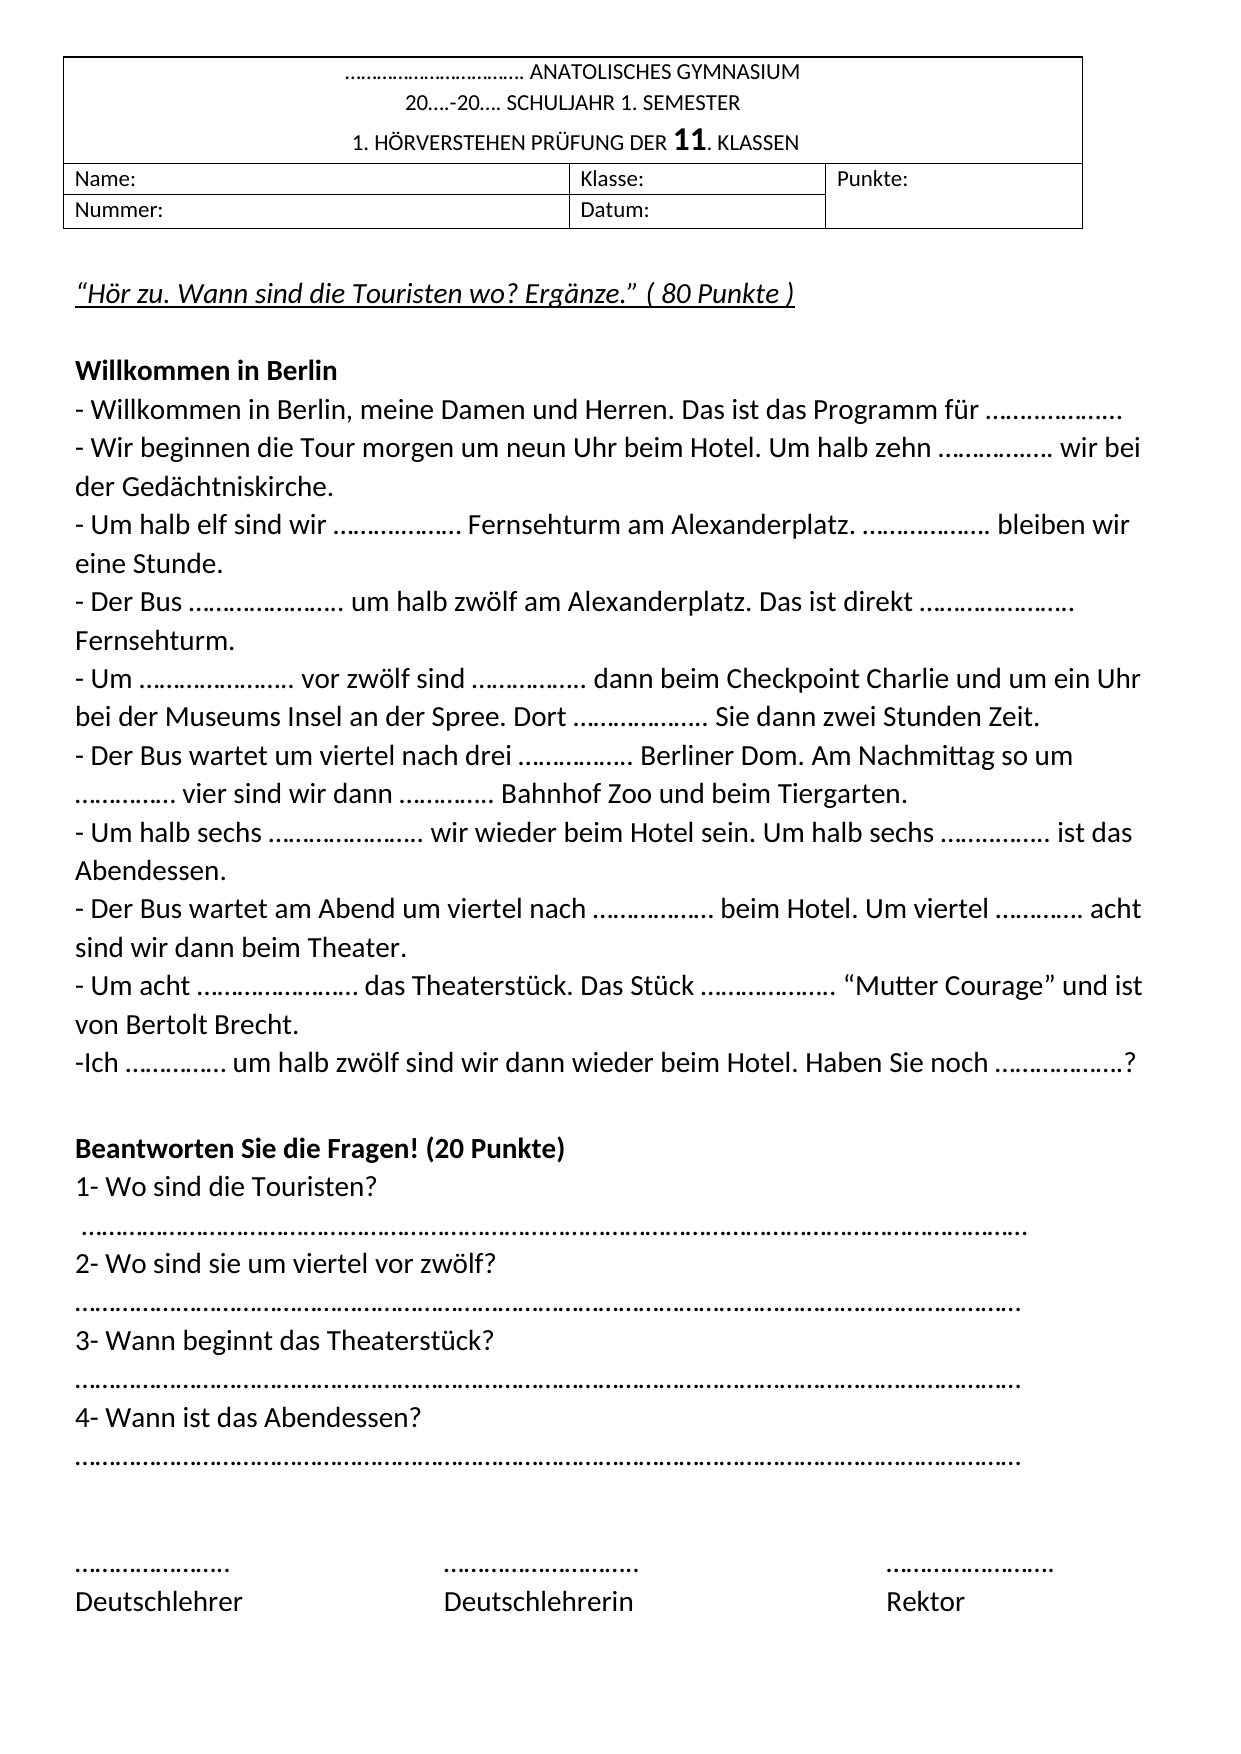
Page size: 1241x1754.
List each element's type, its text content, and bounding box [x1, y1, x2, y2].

text - Wir beginnen die Tour morgen um neun Uhr beim Hotel. Um halb zehn ………….…. wir bei der Gedächtniskirche. [75, 429, 1165, 503]
table_cell Punkte: [826, 164, 1082, 228]
table_cell Nummer: [64, 195, 569, 228]
text 4- Wann ist das Abendessen? …………………………………………………………………………………………………………………………… [75, 1399, 1165, 1473]
text 3- Wann beginnt das Theaterstück? …………………………………………………………………………………………………………………………… [75, 1322, 1165, 1396]
table_cell Datum: [570, 195, 825, 228]
text ………………….. ……………………….. ……………………. [75, 1544, 1165, 1580]
text - Um ………………….. vor zwölf sind …………….. dann beim Checkpoint Charlie und um ein Uhr bei der Museums Insel an der Spree. Dort ……………….. Sie dann zwei Stunden Zeit. [75, 660, 1165, 734]
text …………………………………………………………………………………………………………………………… [75, 1207, 1165, 1242]
text - Um acht …………………… das Theaterstück. Das Stück ……………….. “Mutter Courage” und ist von Bertolt Brecht. [75, 967, 1165, 1042]
text Willkommen in Berlin [75, 352, 1165, 388]
text 1- Wo sind die Touristen? [75, 1168, 1165, 1204]
text - Der Bus wartet am Abend um viertel nach ……………… beim Hotel. Um viertel …………. acht sind wir dann beim Theater. [75, 891, 1165, 965]
text 2- Wo sind sie um viertel vor zwölf? …………………………………………………………………………………………………………………………… [75, 1245, 1165, 1319]
text - Um halb elf sind wir ……….……… Fernsehturm am Alexanderplatz. ………………. bleiben wir eine Stunde. [75, 506, 1165, 580]
table_cell Name: [64, 164, 569, 194]
text “Hör zu. Wann sind die Touristen wo? Ergänze.” ( 80 Punkte ) [75, 276, 1165, 311]
text -Ich …………… um halb zwölf sind wir dann wieder beim Hotel. Haben Sie noch ……………….? [75, 1044, 1165, 1080]
text Deutschlehrer Deutschlehrerin Rektor [75, 1583, 1165, 1618]
text - Willkommen in Berlin, meine Damen und Herren. Das ist das Programm für ……..………... [75, 391, 1165, 427]
text - Der Bus wartet um viertel nach drei …………….. Berliner Dom. Am Nachmittag so um …………… vier sind wir dann ………….. Bahnhof Zoo und beim Tiergarten. [75, 737, 1165, 811]
text - Der Bus ………………….. um halb zwölf am Alexanderplatz. Das ist direkt ………………….. Fernsehturm. [75, 583, 1165, 657]
text Beantworten Sie die Fragen! (20 Punkte) [75, 1130, 1165, 1165]
text - Um halb sechs ………………….. wir wieder beim Hotel sein. Um halb sechs ……..…….. ist das Abendessen. [75, 814, 1165, 888]
table_header ……………………………. ANATOLISCHES GYMNASIUM 20….-20…. SCHULJAHR 1. SEMESTER 1. HÖRVERSTEHEN PRÜFUNG DER 11. KLASSEN [64, 58, 1082, 163]
table_cell Klasse: [570, 164, 825, 194]
